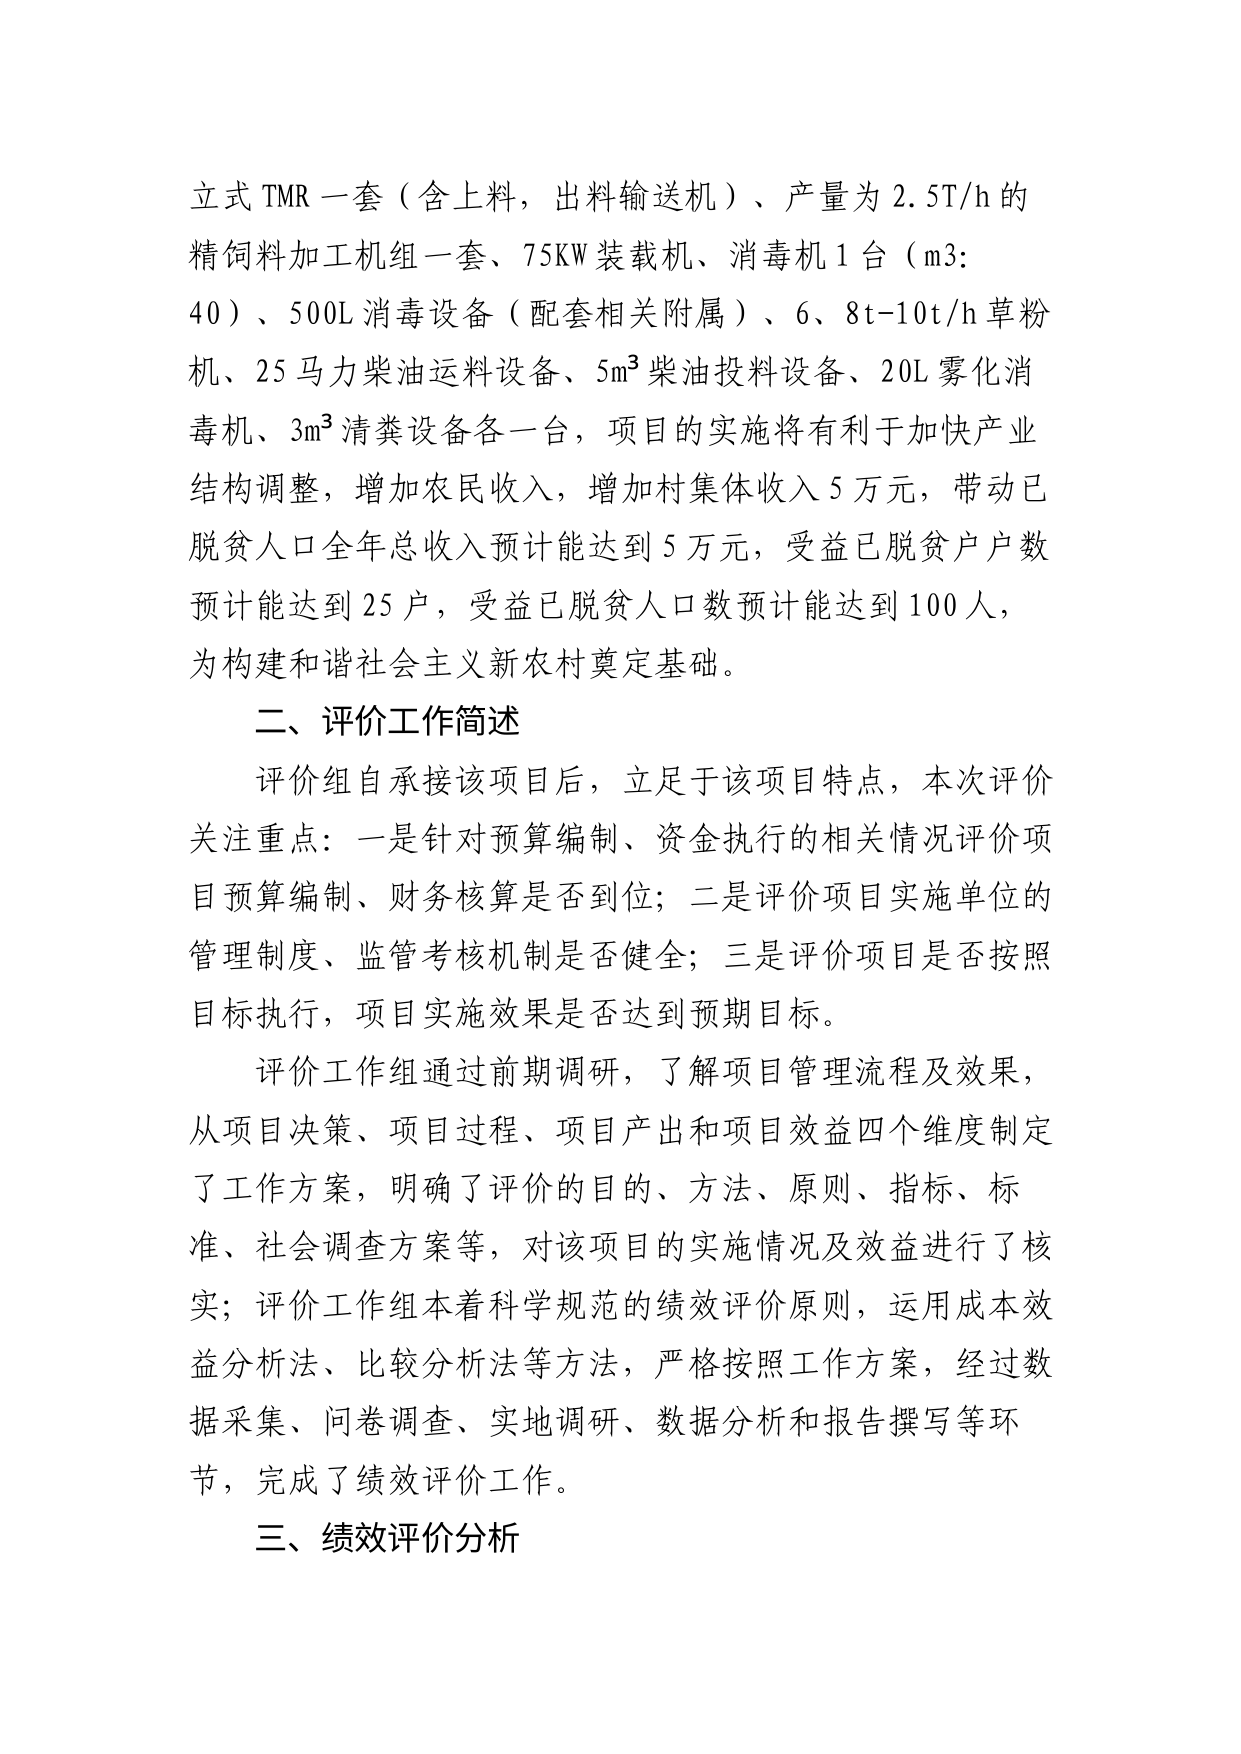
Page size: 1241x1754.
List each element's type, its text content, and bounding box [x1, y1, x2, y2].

text 评价组自承接该项目后，立足于该项目特点，本次评价关注重点：一是针对预算编制、资金执行的相关情况评价项目预算编制、财务核算是否到位；二是评价项目实施单位的管理制度、监管考核机制是否健全；三是评价项目是否按照目标执行，项目实施效果是否达到预期目标。 [187, 745, 1063, 1037]
text 三、绩效评价分析 [187, 1504, 1063, 1562]
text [187, 162, 1063, 687]
text 评价工作组通过前期调研，了解项目管理流程及效果，从项目决策、项目过程、项目产出和项目效益四个维度制定了工作方案，明确了评价的目的、方法、原则、指标、标准、社会调查方案等，对该项目的实施情况及效益进行了核实；评价工作组本着科学规范的绩效评价原则，运用成本效益分析法、比较分析法等方法，严格按照工作方案，经过数据采集、问卷调查、实地调研、数据分析和报告撰写等环节，完成了绩效评价工作。 [187, 1037, 1063, 1504]
text 二、评价工作简述 [187, 687, 1063, 745]
